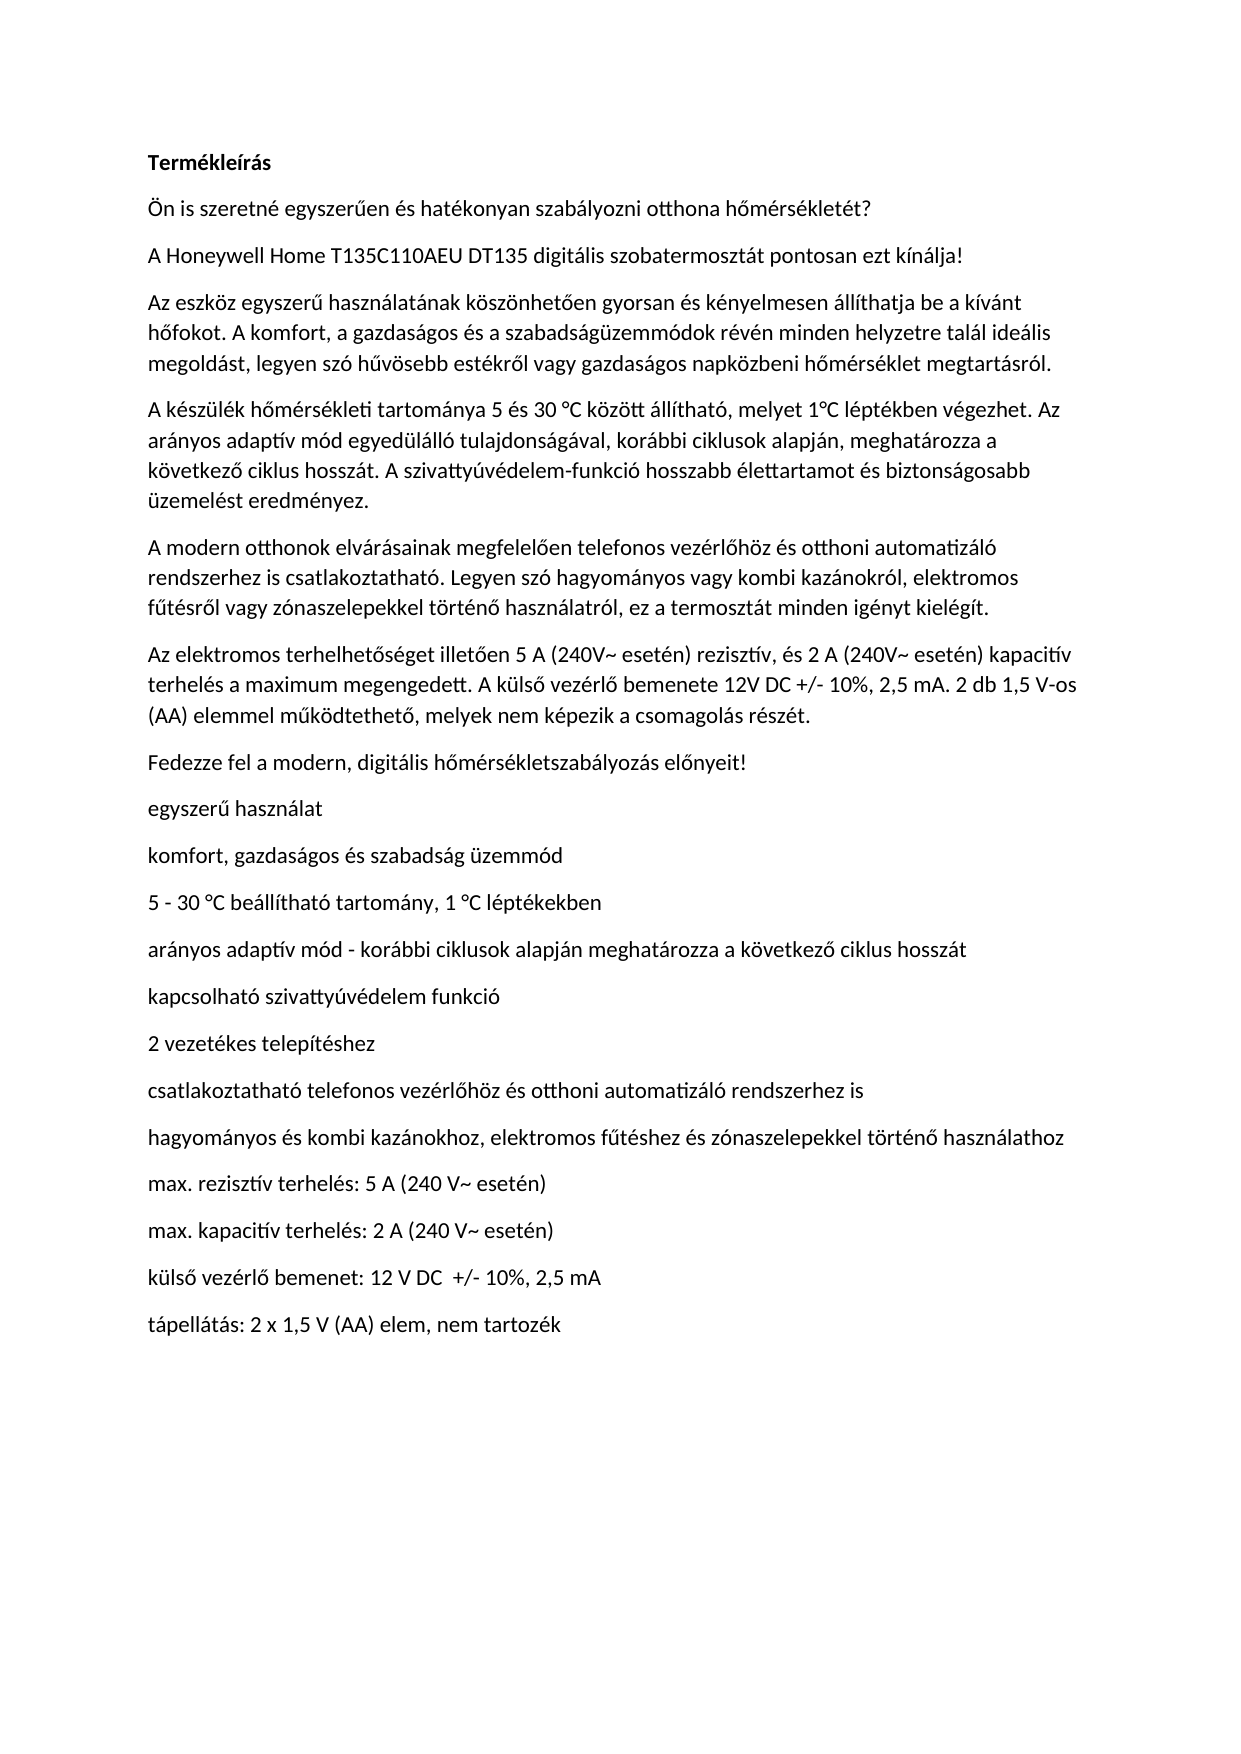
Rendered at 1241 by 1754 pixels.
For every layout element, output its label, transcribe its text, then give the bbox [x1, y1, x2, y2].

text Az eszköz egyszerű használatának köszönhetően gyorsan és kényelmesen állíthatja be a kívánt hőfokot. A komfort, a gazdaságos és a szabadságüzemmódok révén minden helyzetre talál ideális megoldást, legyen szó hűvösebb estékről vagy gazdaságos napközbeni hőmérséklet megtartásról. [148, 288, 1093, 377]
text max. rezisztív terhelés: 5 A (240 V~ esetén) [148, 1169, 1093, 1197]
text max. kapacitív terhelés: 2 A (240 V~ esetén) [148, 1216, 1093, 1244]
text hagyományos és kombi kazánokhoz, elektromos fűtéshez és zónaszelepekkel történő használathoz [148, 1123, 1093, 1151]
text arányos adaptív mód - korábbi ciklusok alapján meghatározza a következő ciklus hosszát [148, 935, 1093, 963]
text A készülék hőmérsékleti tartománya 5 és 30 °C között állítható, melyet 1°C léptékben végezhet. Az arányos adaptív mód egyedülálló tulajdonságával, korábbi ciklusok alapján, meghatározza a következő ciklus hosszát. A szivattyúvédelem-funkció hosszabb élettartamot és biztonságosabb üzemelést eredményez. [148, 396, 1093, 514]
text 2 vezetékes telepítéshez [148, 1029, 1093, 1057]
text tápellátás: 2 x 1,5 V (AA) elem, nem tartozék [148, 1310, 1093, 1338]
text Termékleírás [148, 148, 1093, 176]
text kapcsolható szivattyúvédelem funkció [148, 982, 1093, 1010]
text Fedezze fel a modern, digitális hőmérsékletszabályozás előnyeit! [148, 748, 1093, 776]
text 5 - 30 °C beállítható tartomány, 1 °C léptékekben [148, 888, 1093, 916]
text külső vezérlő bemenet: 12 V DC +/- 10%, 2,5 mA [148, 1263, 1093, 1291]
text csatlakoztatható telefonos vezérlőhöz és otthoni automatizáló rendszerhez is [148, 1076, 1093, 1104]
text egyszerű használat [148, 794, 1093, 822]
text Az elektromos terhelhetőséget illetően 5 A (240V~ esetén) rezisztív, és 2 A (240V~ esetén) kapacitív terhelés a maximum megengedett. A külső vezérlő bemenete 12V DC +/- 10%, 2,5 mA. 2 db 1,5 V-os (AA) elemmel működtethető, melyek nem képezik a csomagolás részét. [148, 640, 1093, 729]
text A Honeywell Home T135C110AEU DT135 digitális szobatermosztát pontosan ezt kínálja! [148, 241, 1093, 269]
text A modern otthonok elvárásainak megfelelően telefonos vezérlőhöz és otthoni automatizáló rendszerhez is csatlakoztatható. Legyen szó hagyományos vagy kombi kazánokról, elektromos fűtésről vagy zónaszelepekkel történő használatról, ez a termosztát minden igényt kielégít. [148, 533, 1093, 621]
text Ön is szeretné egyszerűen és hatékonyan szabályozni otthona hőmérsékletét? [148, 194, 1093, 222]
text komfort, gazdaságos és szabadság üzemmód [148, 841, 1093, 869]
